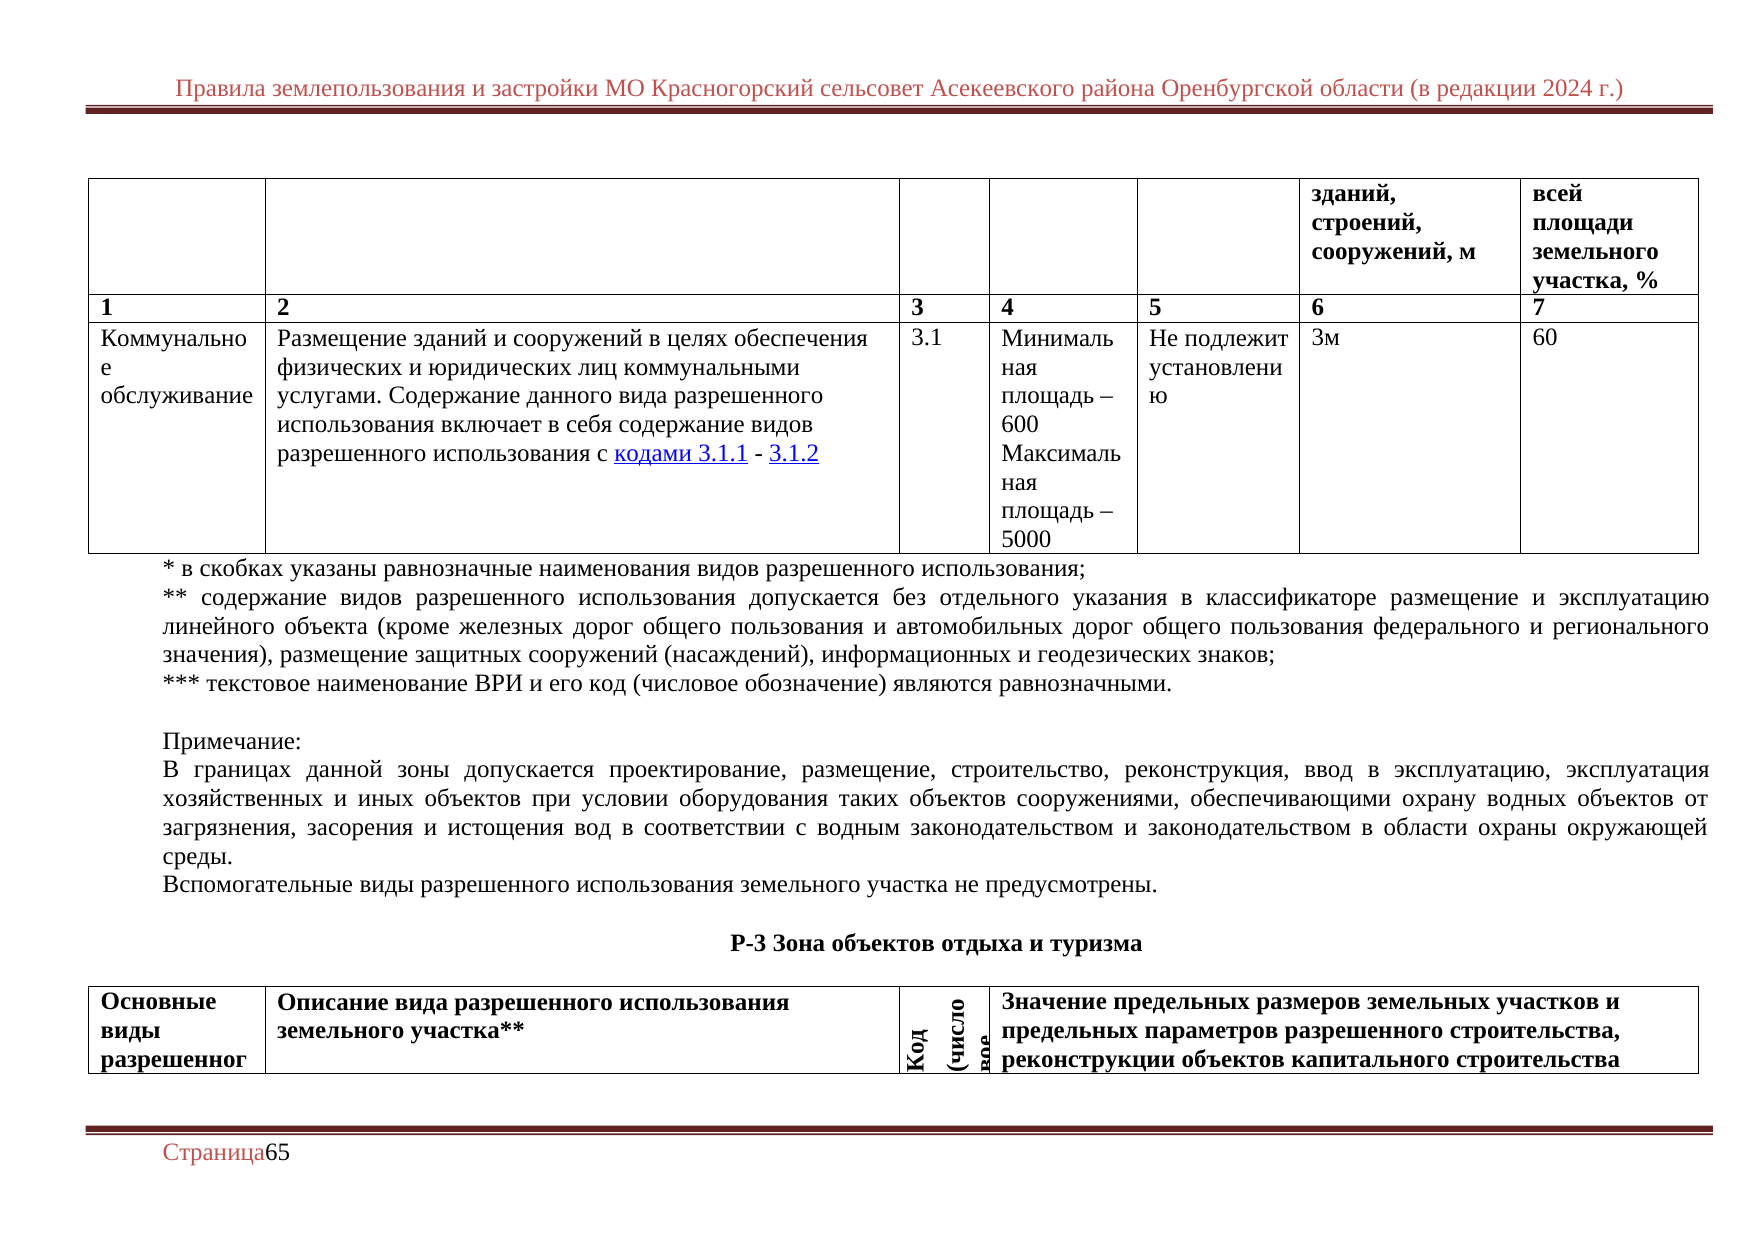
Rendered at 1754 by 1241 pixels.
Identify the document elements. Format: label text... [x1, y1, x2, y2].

table_cell 1 [89, 295, 265, 322]
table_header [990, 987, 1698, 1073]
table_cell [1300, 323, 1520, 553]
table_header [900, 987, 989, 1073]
text * в скобках указаны равнозначные наименования видов разрешенного использования; [162, 554, 1723, 582]
table_cell 6 [1300, 295, 1520, 322]
table_header [1138, 179, 1299, 293]
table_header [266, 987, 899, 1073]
text Примечание: [162, 726, 1723, 754]
table_cell 4 [990, 295, 1137, 322]
text *** текстовое наименование ВРИ и его код (числовое обозначение) являются равнозначными. [162, 668, 1723, 697]
table_header зданий, строений, сооружений, м [1300, 179, 1520, 293]
table_header [89, 179, 265, 293]
table_cell Коммунально е обслуживание [89, 323, 265, 553]
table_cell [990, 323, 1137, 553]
table_header всей площади земельного участка, % [1521, 179, 1698, 293]
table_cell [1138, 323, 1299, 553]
table_header [990, 179, 1137, 293]
table_cell Размещение зданий и сооружений в целях обеспечения физических и юридических лиц коммунальными услугами. Содержание данного вида разрешенного использования включает в себя содержание видов разрешенного использования с кодами 3.1.1 - 3.1.2 [266, 323, 899, 553]
subtitle Р-3 Зона объектов отдыха и туризма [377, 928, 1496, 956]
table_header [900, 179, 989, 293]
table_cell 5 [1138, 295, 1299, 322]
table_cell 2 [266, 295, 899, 322]
text Вспомогательные виды разрешенного использования земельного участка не предусмотрены. [162, 869, 1723, 898]
table_cell 3.1 [900, 323, 989, 553]
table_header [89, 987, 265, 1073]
text ** содержание видов разрешенного использования допускается без отдельного указания в классификаторе размещение и эксплуатацию линейного объекта (кроме железных дорог общего пользования и автомобильных дорог общего пользования федерального и регионального значения), размещение защитных сооружений (насаждений), информационных и геодезических знаков; [162, 582, 1710, 668]
table_cell 7 [1521, 295, 1698, 322]
text В границах данной зоны допускается проектирование, размещение, строительство, реконструкция, ввод в эксплуатацию, эксплуатация хозяйственных и иных объектов при условии оборудования таких объектов сооружениями, обеспечивающими охрану водных объектов от загрязнения, засорения и истощения вод в соответствии с водным законодательством и законодательством в области охраны окружающей среды. [162, 754, 1710, 869]
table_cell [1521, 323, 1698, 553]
table_header [266, 179, 899, 293]
table_cell 3 [900, 295, 989, 322]
